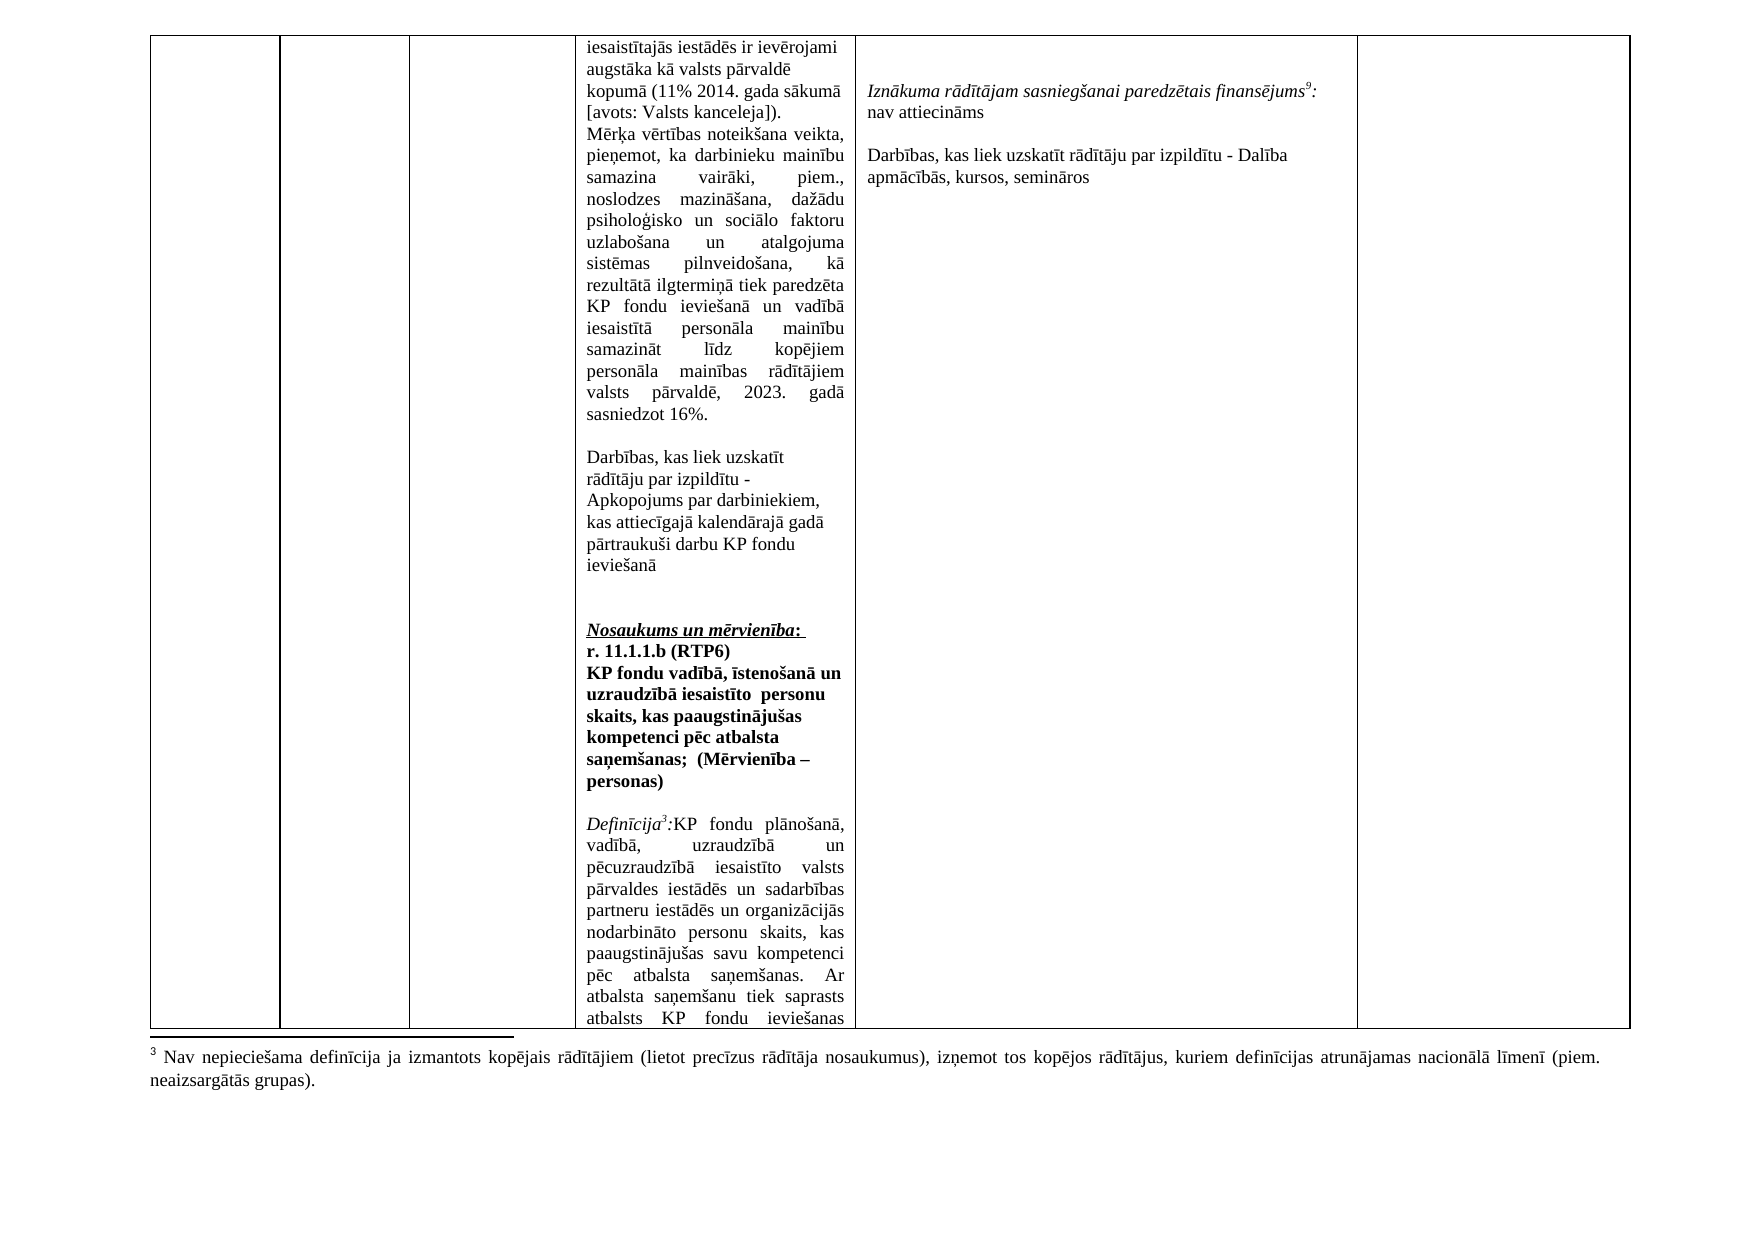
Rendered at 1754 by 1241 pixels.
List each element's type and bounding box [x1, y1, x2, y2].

table_cell [410, 36, 575, 1028]
table_cell [151, 36, 279, 1028]
table_cell [1358, 36, 1629, 1028]
table_cell [576, 36, 855, 1028]
table_cell [281, 36, 409, 1028]
table_cell [856, 36, 1357, 1028]
